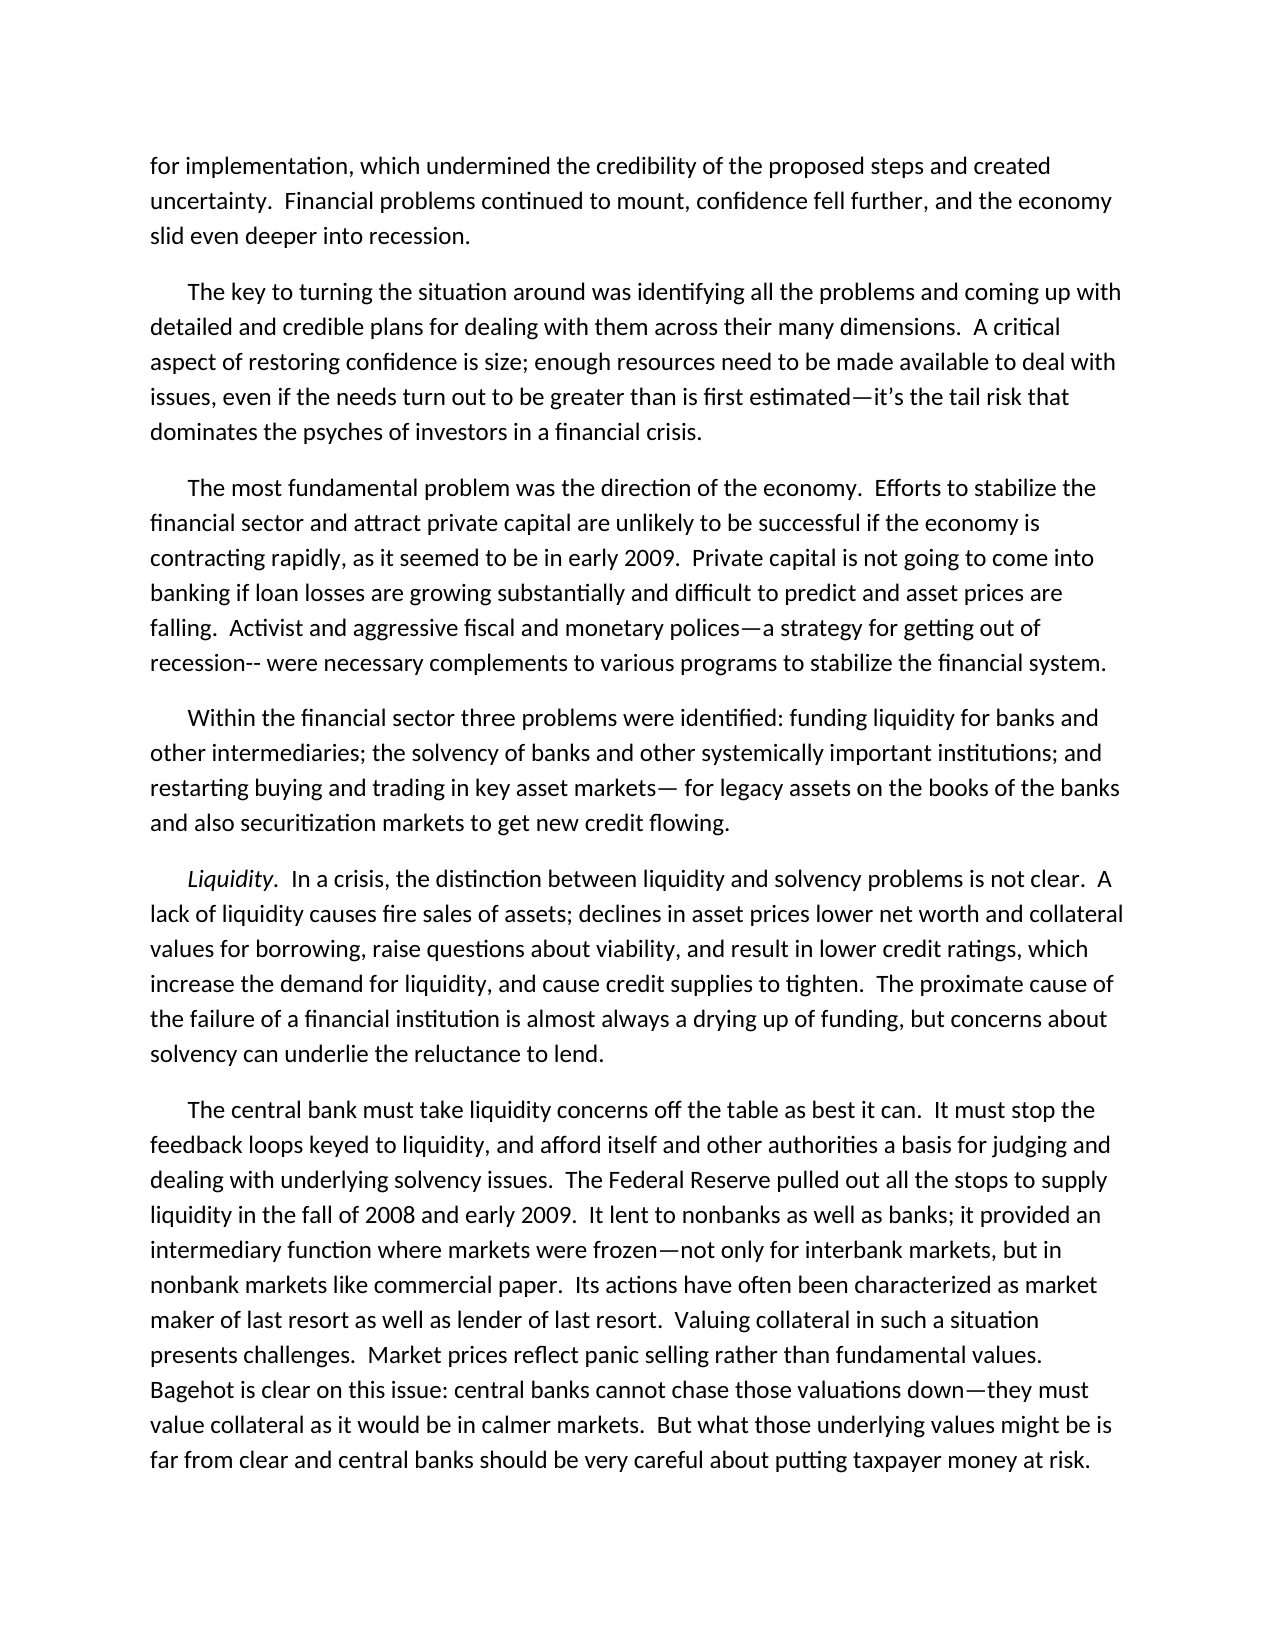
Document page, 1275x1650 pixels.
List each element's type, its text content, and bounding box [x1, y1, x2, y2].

text Liquidity. In a crisis, the distinction between liquidity and solvency problems is not clear. A lack of liquidity causes fire sales of assets; declines in asset prices lower net worth and collateral values for borrowing, raise questions about viability, and result in lower credit ratings, which increase the demand for liquidity, and cause credit supplies to tighten. The proximate cause of the failure of a financial institution is almost always a drying up of funding, but concerns about solvency can underlie the reluctance to lend. [150, 863, 1125, 1069]
text The key to turning the situation around was identifying all the problems and coming up with detailed and credible plans for dealing with them across their many dimensions. A critical aspect of restoring confidence is size; enough resources need to be made available to deal with issues, even if the needs turn out to be greater than is first estimated—it’s the tail risk that dominates the psyches of investors in a financial crisis. [150, 276, 1125, 446]
text The most fundamental problem was the direction of the economy. Efforts to stabilize the financial sector and attract private capital are unlikely to be successful if the economy is contracting rapidly, as it seemed to be in early 2009. Private capital is not going to come into banking if loan losses are growing substantially and difficult to predict and asset prices are falling. Activist and aggressive fiscal and monetary polices—a strategy for getting out of recession-- were necessary complements to various programs to stabilize the financial system. [150, 472, 1125, 677]
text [150, 150, 1125, 251]
text The central bank must take liquidity concerns off the table as best it can. It must stop the feedback loops keyed to liquidity, and afford itself and other authorities a basis for judging and dealing with underlying solvency issues. The Federal Reserve pulled out all the stops to supply liquidity in the fall of 2008 and early 2009. It lent to nonbanks as well as banks; it provided an intermediary function where markets were frozen—not only for interbank markets, but in nonbank markets like commercial paper. Its actions have often been characterized as market maker of last resort as well as lender of last resort. Valuing collateral in such a situation presents challenges. Market prices reflect panic selling rather than fundamental values. Bagehot is clear on this issue: central banks cannot chase those valuations down—they must value collateral as it would be in calmer markets. But what those underlying values might be is far from clear and central banks should be very careful about putting taxpayer money at risk. [150, 1094, 1125, 1475]
text Within the financial sector three problems were identified: funding liquidity for banks and other intermediaries; the solvency of banks and other systemically important institutions; and restarting buying and trading in key asset markets— for legacy assets on the books of the banks and also securitization markets to get new credit flowing. [150, 702, 1125, 838]
